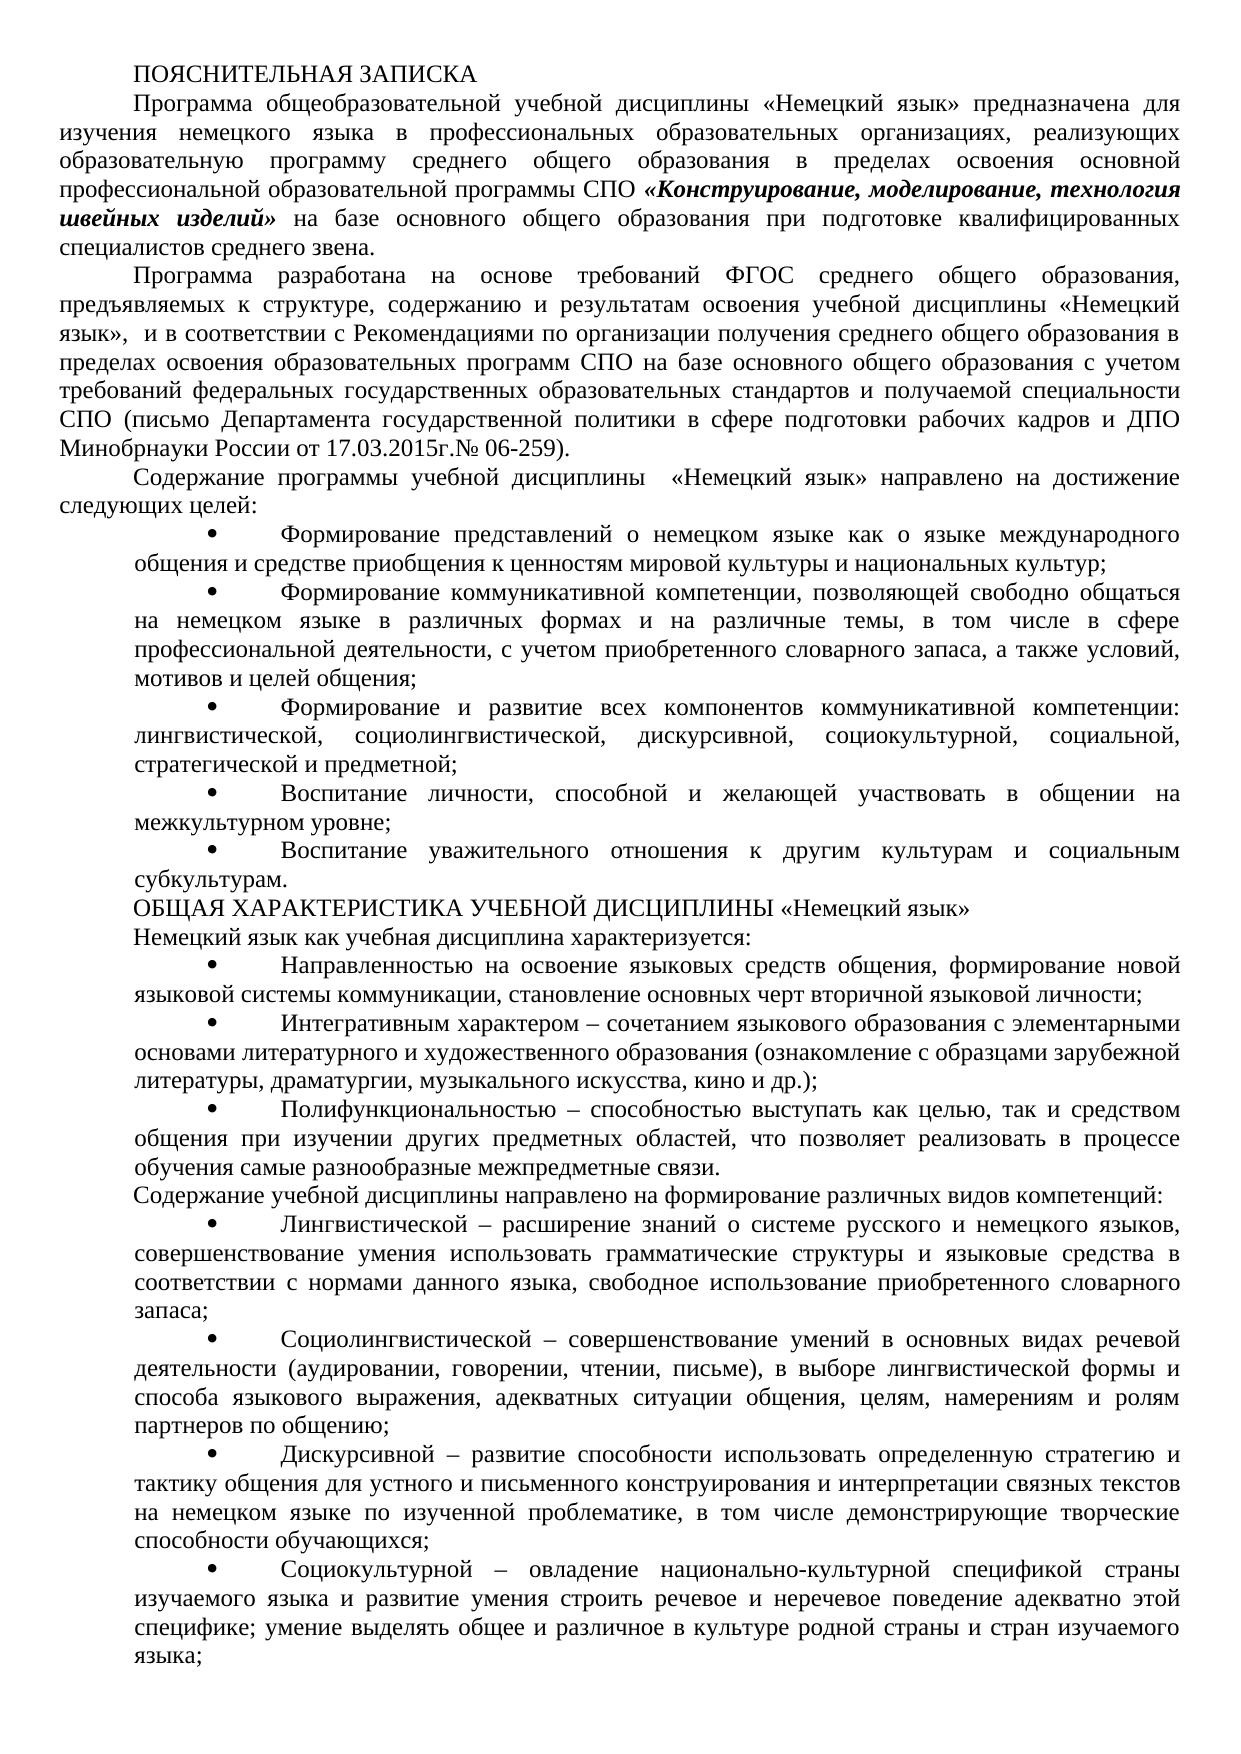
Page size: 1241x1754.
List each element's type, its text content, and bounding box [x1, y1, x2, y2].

list Воспитание личности, способной и желающей участвовать в общении на межкультурном уровне; [134, 778, 1181, 835]
text Содержание учебной дисциплины направлено на формирование различных видов компетенций: [59, 1180, 1181, 1209]
list Социокультурной – овладение национально-культурной спецификой страны изучаемого языка и развитие умения строить речевое и неречевое поведение адекватно этой специфике; умение выделять общее и различное в культуре родной страны и стран изучаемого языка; [134, 1554, 1181, 1669]
list Полифункциональностью – способностью выступать как целью, так и средством общения при изучении других предметных областей, что позволяет реализовать в процессе обучения самые разнообразные межпредметные связи. [134, 1094, 1181, 1180]
list Формирование коммуникативной компетенции, позволяющей свободно общаться на немецком языке в различных формах и на различные темы, в том числе в сфере профессиональной деятельности, с учетом приобретенного словарного запаса, а также условий, мотивов и целей общения; [134, 577, 1181, 692]
list Дискурсивной – развитие способности использовать определенную стратегию и тактику общения для устного и письменного конструирования и интерпретации связных текстов на немецком языке по изученной проблематике, в том числе демонстрирующие творческие способности обучающихся; [134, 1439, 1181, 1554]
text ОБЩАЯ ХАРАКТЕРИСТИКА УЧЕБНОЙ ДИСЦИПЛИНЫ «Немецкий язык» [59, 893, 1181, 922]
text ПОЯСНИТЕЛЬНАЯ ЗАПИСКА [59, 59, 1181, 88]
list Социолингвистической – совершенствование умений в основных видах речевой деятельности (аудировании, говорении, чтении, письме), в выборе лингвистической формы и способа языкового выражения, адекватных ситуации общения, целям, намерениям и ролям партнеров по общению; [134, 1324, 1181, 1439]
list Формирование и развитие всех компонентов коммуникативной компетенции: лингвистической, социолингвистической, дискурсивной, социокультурной, социальной, стратегической и предметной; [134, 692, 1181, 778]
list Воспитание уважительного отношения к другим культурам и социальным субкультурам. [134, 835, 1181, 893]
list Формирование представлений о немецком языке как о языке международного общения и средстве приобщения к ценностям мировой культуры и национальных культур; [134, 519, 1181, 577]
list Направленностью на освоение языковых средств общения, формирование новой языковой системы коммуникации, становление основных черт вторичной языковой личности; [134, 950, 1181, 1008]
list Интегративным характером – сочетанием языкового образования с элементарными основами литературного и художественного образования (ознакомление с образцами зарубежной литературы, драматургии, музыкального искусства, кино и др.); [134, 1008, 1181, 1094]
text Программа разработана на основе требований ФГОС среднего общего образования, предъявляемых к структуре, содержанию и результатам освоения учебной дисциплины «Немецкий язык», и в соответствии с Рекомендациями по организации получения среднего общего образования в пределах освоения образовательных программ СПО на базе основного общего образования с учетом требований федеральных государственных образовательных стандартов и получаемой специальности СПО (письмо Департамента государственной политики в сфере подготовки рабочих кадров и ДПО Минобрнауки России от 17.03.2015г.№ 06-259). [59, 260, 1181, 462]
list Лингвистической – расширение знаний о системе русского и немецкого языков, совершенствование умения использовать грамматические структуры и языковые средства в соответствии с нормами данного языка, свободное использование приобретенного словарного запаса; [134, 1209, 1181, 1324]
text Немецкий язык как учебная дисциплина характеризуется: [59, 922, 1181, 950]
text Содержание программы учебной дисциплины «Немецкий язык» направлено на достижение следующих целей: [59, 462, 1181, 519]
text Программа общеобразовательной учебной дисциплины «Немецкий язык» предназначена для изучения немецкого языка в профессиональных образовательных организациях, реализующих образовательную программу среднего общего образования в пределах освоения основной профессиональной образовательной программы СПО «Конструирование, моделирование, технология швейных изделий» на базе основного общего образования при подготовке квалифицированных специалистов среднего звена. [59, 88, 1181, 260]
